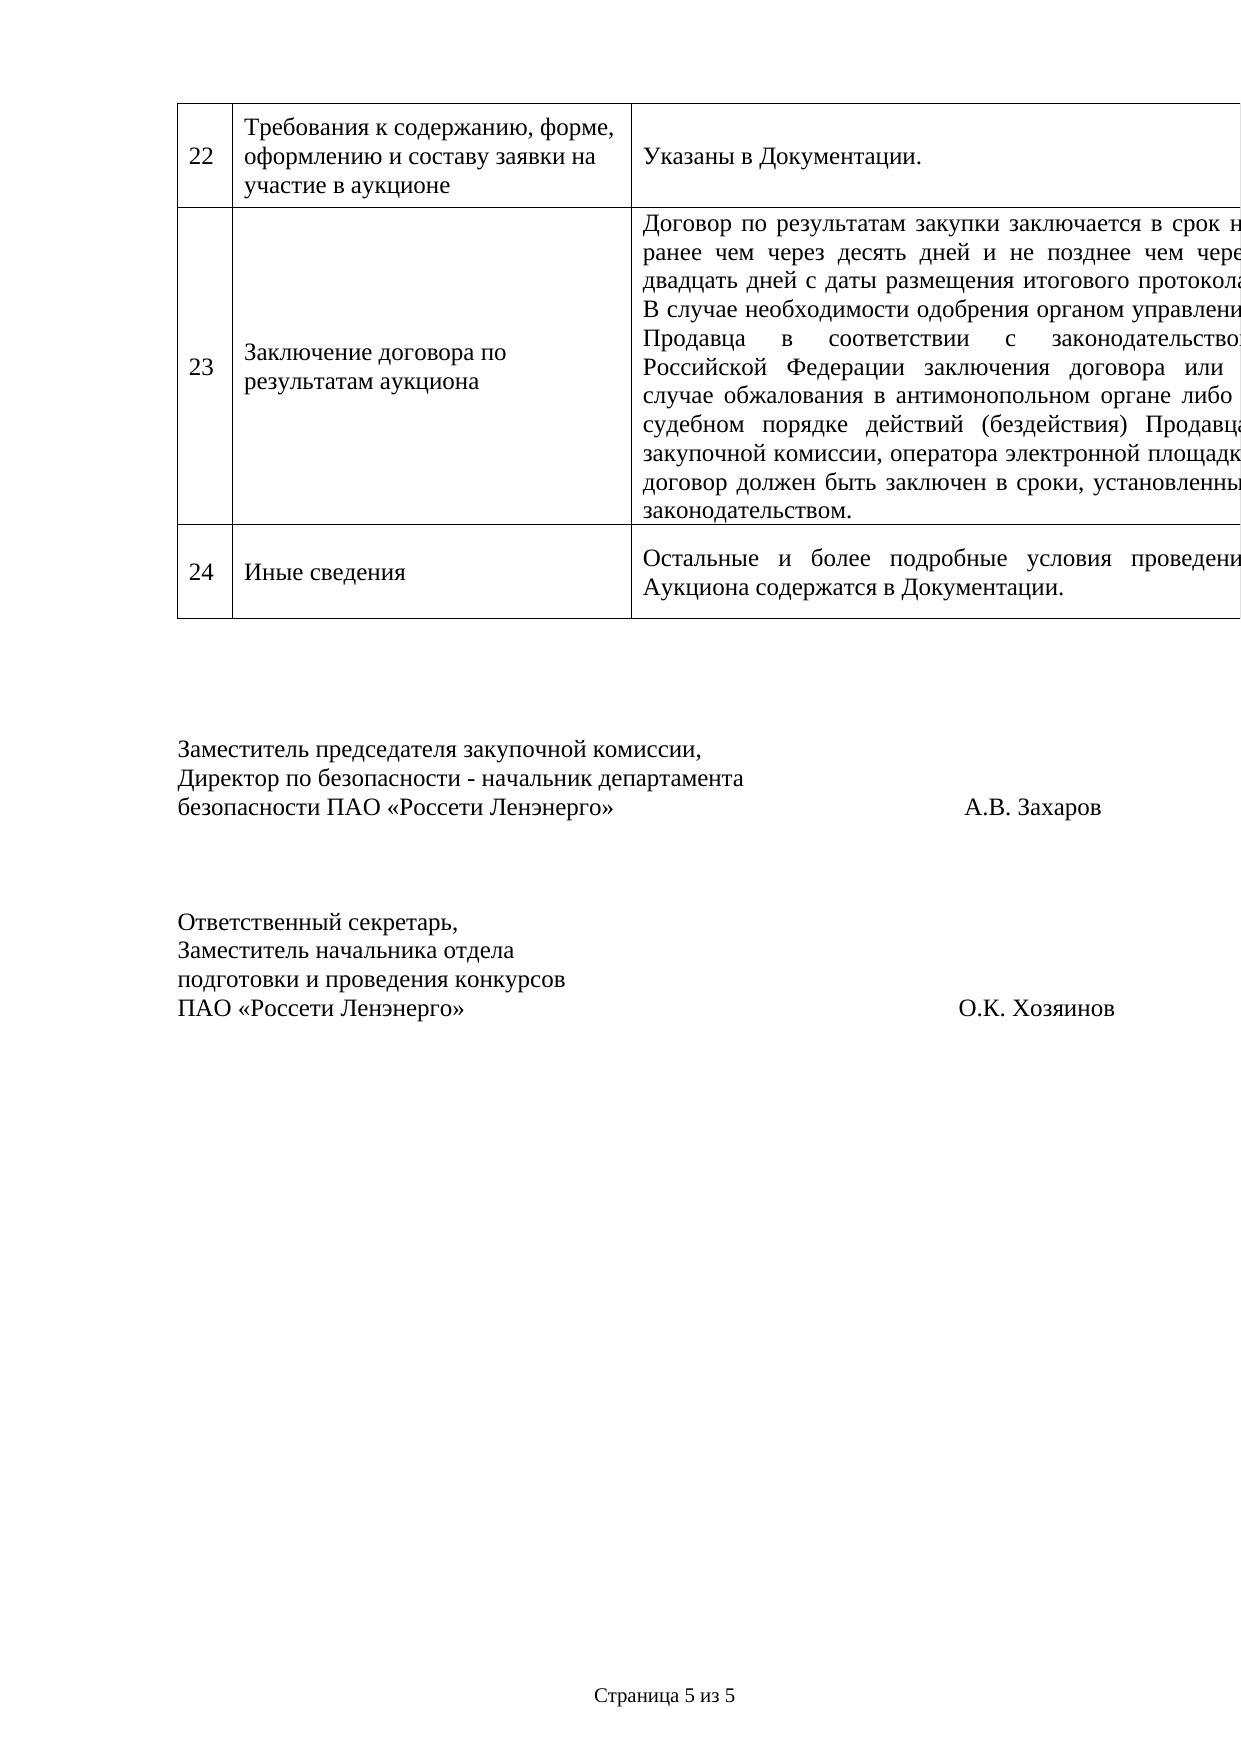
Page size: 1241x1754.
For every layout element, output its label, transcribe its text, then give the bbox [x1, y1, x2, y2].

text Ответственный секретарь, [177, 907, 1152, 935]
table_cell 22 [178, 104, 232, 207]
text подготовки и проведения конкурсов [177, 964, 1152, 993]
table_cell Договор по результатам закупки заключается в срок не ранее чем через десять дней и не позднее чем через двадцать дней с даты размещения итогового протокола. В случае необходимости одобрения органом управления Продавца в соответствии с законодательством Российской Федерации заключения договора или в случае обжалования в антимонопольном органе либо в судебном порядке действий (бездействия) Продавца, закупочной комиссии, оператора электронной площадки договор должен быть заключен в сроки, установленные законодательством. [632, 208, 1240, 524]
text Директор по безопасности - начальник департамента [177, 763, 1152, 792]
table_cell 24 [178, 525, 232, 618]
text Заместитель начальника отдела [177, 935, 1152, 964]
table_cell Иные сведения [233, 525, 631, 618]
text ПАО «Россети Ленэнерго» О.К. Хозяинов [177, 993, 1152, 1022]
text Заместитель председателя закупочной комиссии, [177, 734, 1152, 763]
text безопасности ПАО «Россети Ленэнерго» А.В. Захаров [177, 792, 1152, 820]
table_cell Остальные и более подробные условия проведения Аукциона содержатся в Документации. [632, 525, 1240, 618]
table_cell 23 [178, 208, 232, 524]
table_cell Требования к содержанию, форме, оформлению и составу заявки на участие в аукционе [233, 104, 631, 207]
table_cell Указаны в Документации. [632, 104, 1240, 207]
table_cell Заключение договора по результатам аукциона [233, 208, 631, 524]
